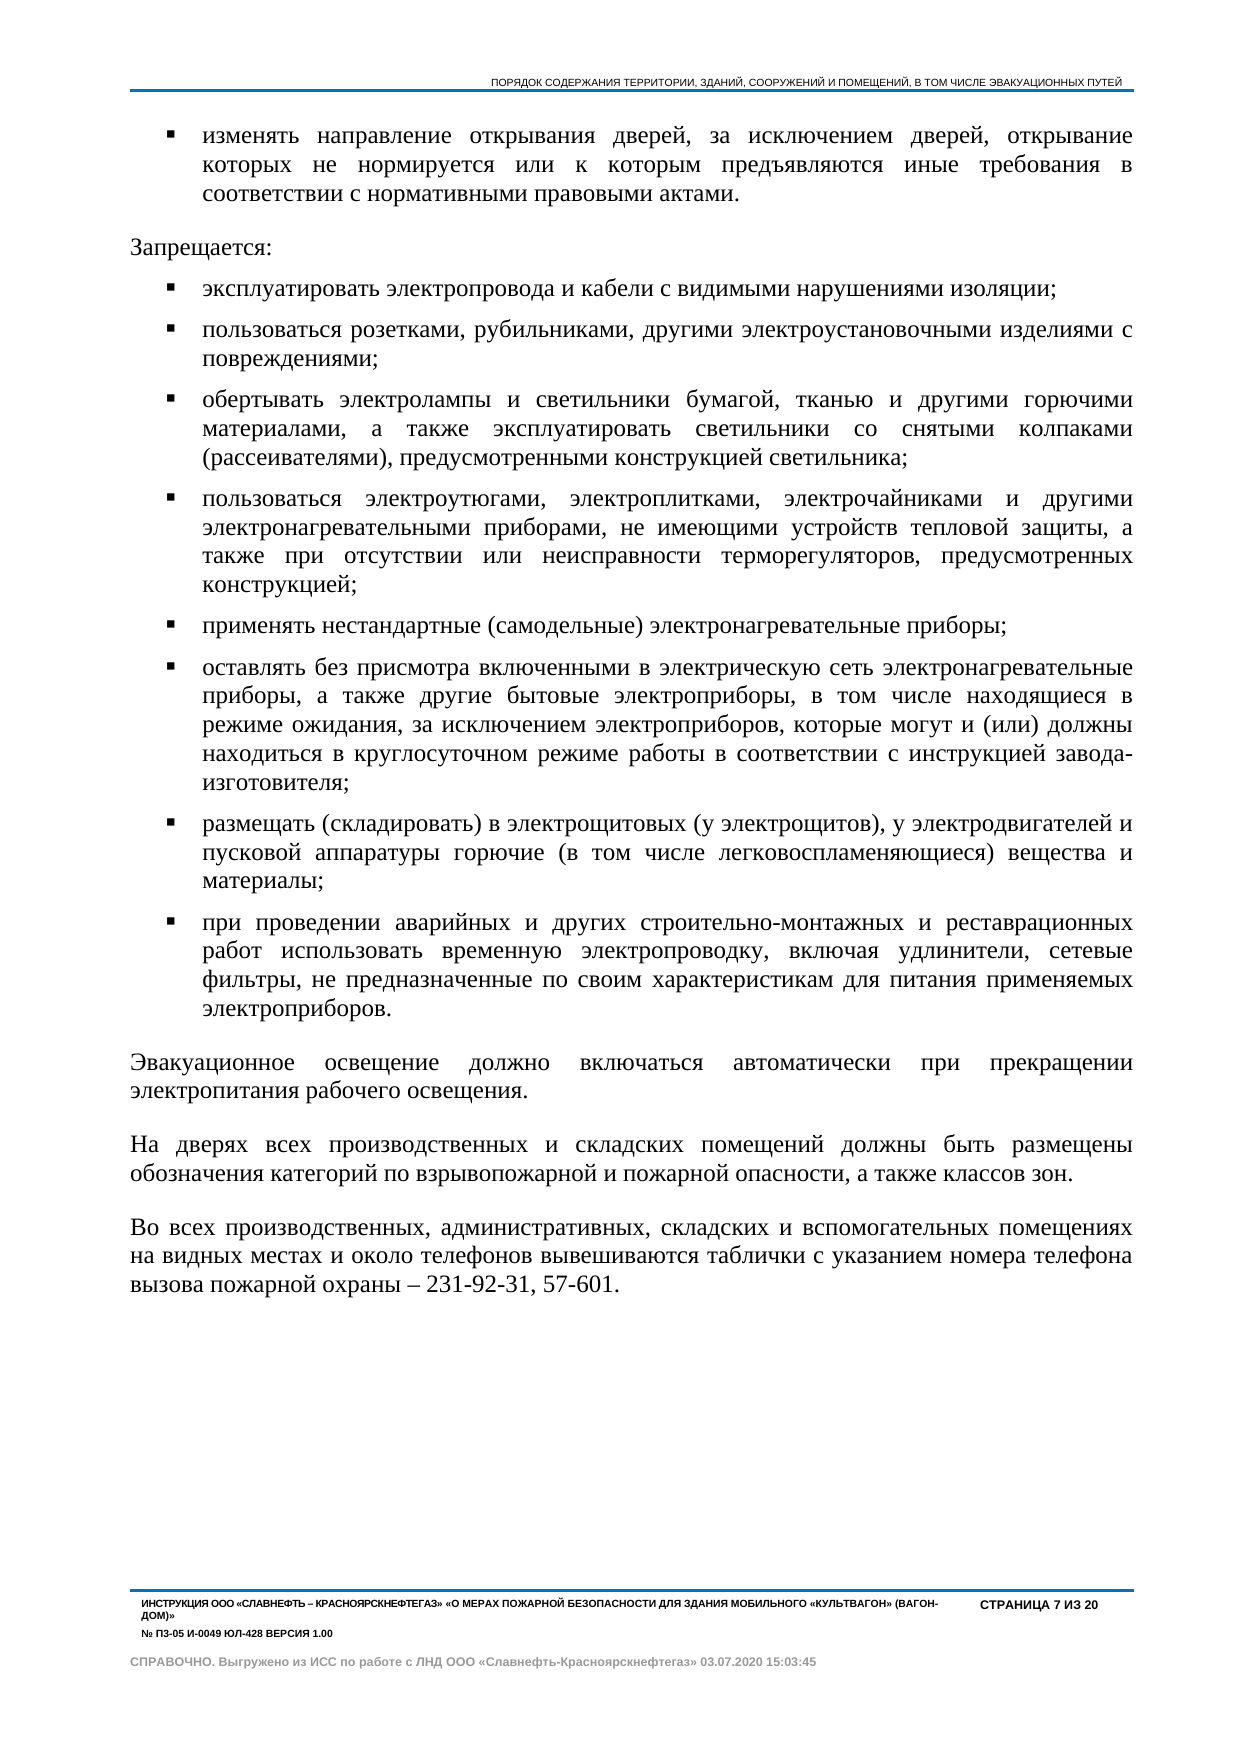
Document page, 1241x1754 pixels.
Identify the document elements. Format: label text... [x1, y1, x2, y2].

list пользоваться электроутюгами, электроплитками, электрочайниками и другими электронагревательными приборами, не имеющими устройств тепловой защиты, а также при отсутствии или неисправности терморегуляторов, предусмотренных конструкцией; [165, 483, 1134, 598]
list эксплуатировать электропровода и кабели с видимыми нарушениями изоляции; [165, 273, 1134, 302]
text Во всех производственных, административных, складских и вспомогательных помещениях на видных местах и около телефонов вывешиваются таблички с указанием номера телефона вызова пожарной охраны – 231-92-31, 57-601. [130, 1212, 1134, 1298]
text Запрещается: [130, 232, 1134, 261]
list размещать (складировать) в электрощитовых (у электрощитов), у электродвигателей и пусковой аппаратуры горючие (в том числе легковоспламеняющиеся) вещества и материалы; [165, 808, 1134, 894]
list изменять направление открывания дверей, за исключением дверей, открывание которых не нормируется или к которым предъявляются иные требования в соответствии с нормативными правовыми актами. [165, 121, 1134, 207]
list применять нестандартные (самодельные) электронагревательные приборы; [165, 611, 1134, 639]
list при проведении аварийных и других строительно-монтажных и реставрационных работ использовать временную электропроводку, включая удлинители, сетевые фильтры, не предназначенные по своим характеристикам для питания применяемых электроприборов. [165, 907, 1134, 1022]
list пользоваться розетками, рубильниками, другими электроустановочными изделиями с повреждениями; [165, 314, 1134, 372]
list оставлять без присмотра включенными в электрическую сеть электронагревательные приборы, а также другие бытовые электроприборы, в том числе находящиеся в режиме ожидания, за исключением электроприборов, которые могут и (или) должны находиться в круглосуточном режиме работы в соответствии с инструкцией завода-изготовителя; [165, 652, 1134, 796]
list обертывать электролампы и светильники бумагой, тканью и другими горючими материалами, а также эксплуатировать светильники со снятыми колпаками (рассеивателями), предусмотренными конструкцией светильника; [165, 384, 1134, 471]
text Эвакуационное освещение должно включаться автоматически при прекращении электропитания рабочего освещения. [130, 1047, 1134, 1104]
text На дверях всех производственных и складских помещений должны быть размещены обозначения категорий по взрывопожарной и пожарной опасности, а также классов зон. [130, 1129, 1134, 1187]
